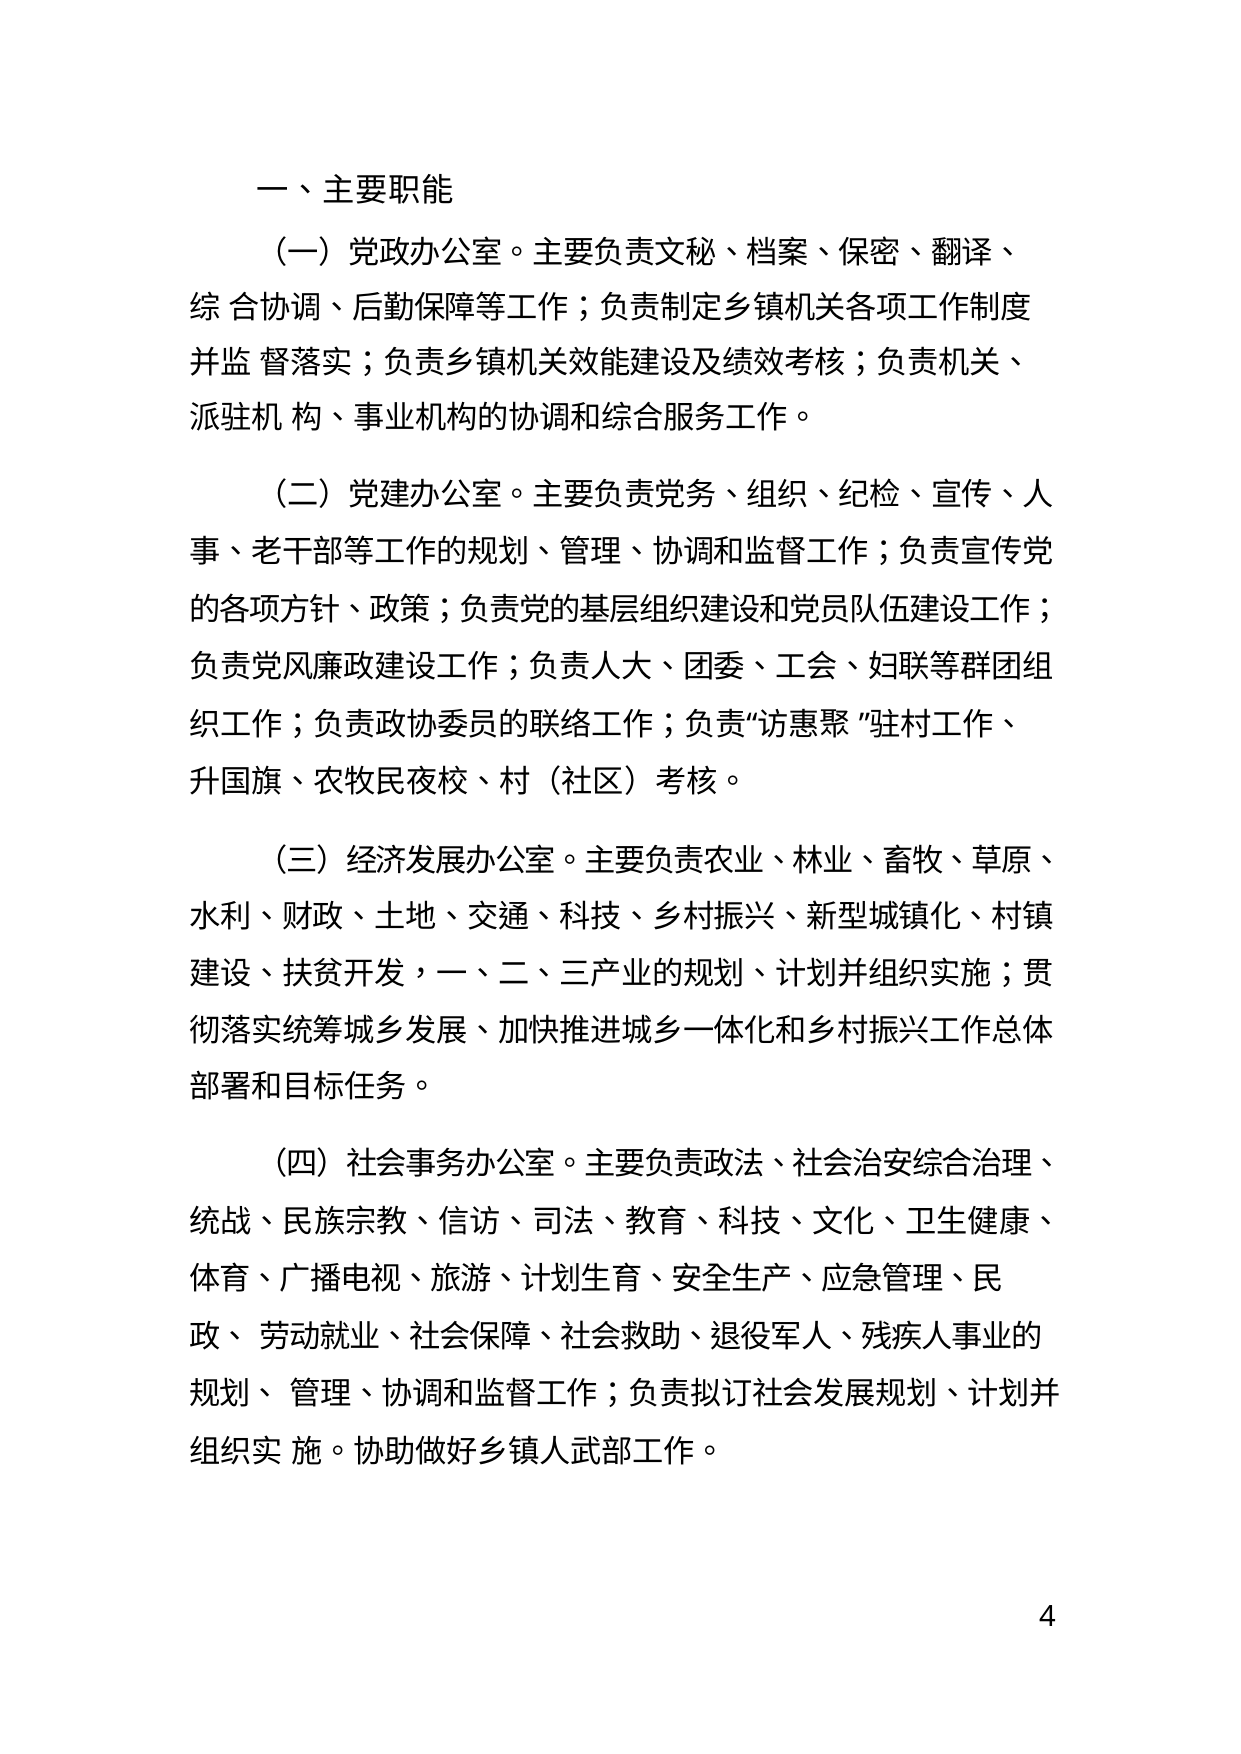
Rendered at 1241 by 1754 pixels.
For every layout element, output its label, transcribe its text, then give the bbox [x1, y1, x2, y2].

text （二）党建办公室。主要负责党务、组织、纪检、宣传、人 事、老干部等工作的规划、管理、协调和监督工作；负责宣传党 的各项方针、政策；负责党的基层组织建设和党员队伍建设工作； 负责党风廉政建设工作；负责人大、团委、工会、妇联等群团组 织工作；负责政协委员的联络工作；负责“访惠聚 ”驻村工作、 升国旗、农牧民夜校、村（社区）考核。 [189, 472, 1061, 802]
text （一）党政办公室。主要负责文秘、档案、保密、翻译、综 合协调、后勤保障等工作；负责制定乡镇机关各项工作制度并监 督落实；负责乡镇机关效能建设及绩效考核；负责机关、派驻机 构、事业机构的协调和综合服务工作。 [189, 229, 1053, 438]
text （三）经济发展办公室。主要负责农业、林业、畜牧、草原、 水利、财政、土地、交通、科技、乡村振兴、新型城镇化、村镇 建设、扶贫开发，一、二、三产业的规划、计划并组织实施；贯 彻落实统筹城乡发展、加快推进城乡一体化和乡村振兴工作总体 部署和目标任务。 [189, 838, 1063, 1107]
text （四）社会事务办公室。主要负责政法、社会治安综合治理、 统战、民族宗教、信访、司法、教育、科技、文化、卫生健康、 体育、广播电视、旅游、计划生育、安全生产、应急管理、民政、 劳动就业、社会保障、社会救助、退役军人、残疾人事业的规划、 管理、协调和监督工作；负责拟订社会发展规划、计划并组织实 施。协助做好乡镇人武部工作。 [189, 1141, 1063, 1471]
text 一、主要职能 [256, 168, 1063, 210]
